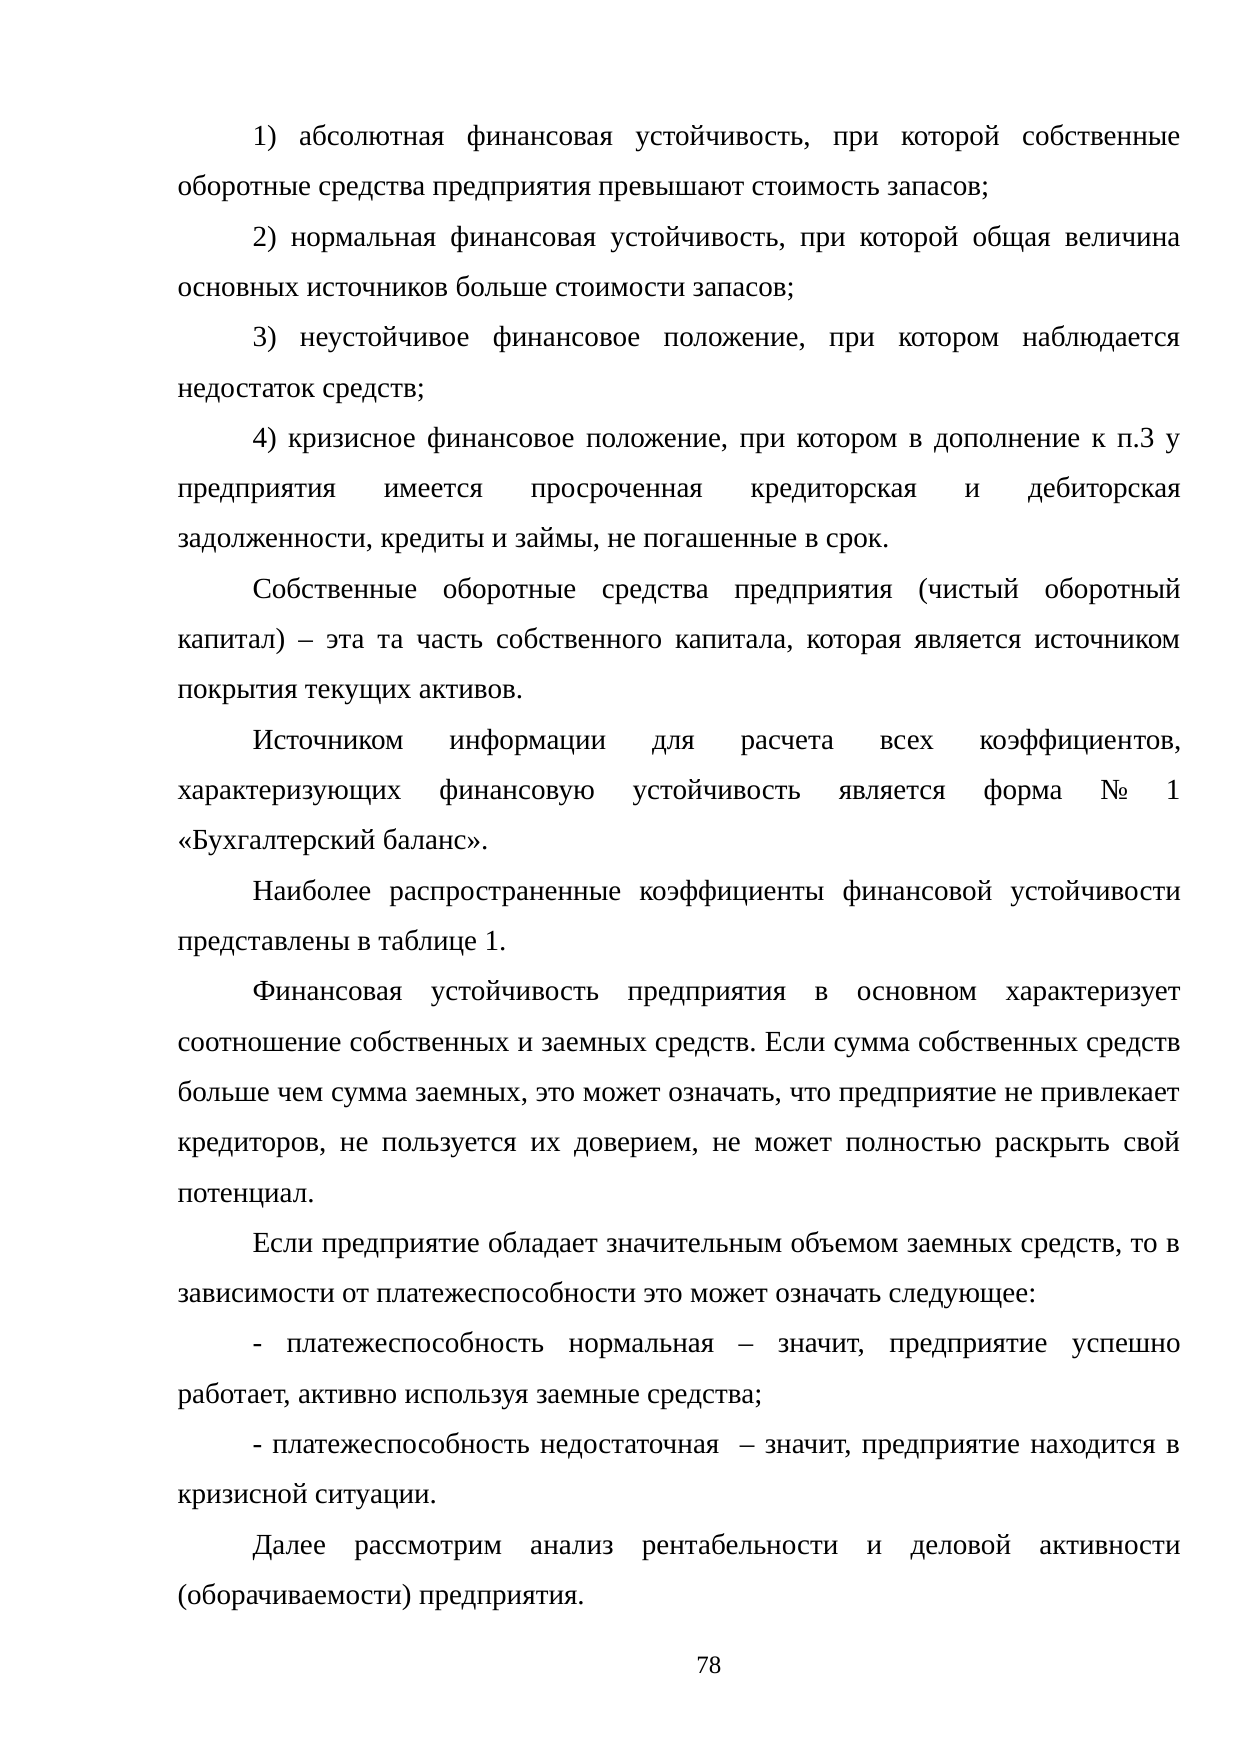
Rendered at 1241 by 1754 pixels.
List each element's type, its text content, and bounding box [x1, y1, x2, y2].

text 4) кризисное финансовое положение, при котором в дополнение к п.3 у предприятия имеется просроченная кредиторская и дебиторская задолженности, кредиты и займы, не погашенные в срок. [177, 420, 1181, 554]
text - платежеспособность нормальная – значит, предприятие успешно работает, активно используя заемные средства; [177, 1326, 1181, 1409]
text 1) абсолютная финансовая устойчивость, при которой собственные оборотные средства предприятия превышают стоимость запасов; [177, 118, 1181, 202]
text Если предприятие обладает значительным объемом заемных средств, то в зависимости от платежеспособности это может означать следующее: [177, 1225, 1181, 1309]
text 3) неустойчивое финансовое положение, при котором наблюдается недостаток средств; [177, 319, 1181, 403]
text - платежеспособность недостаточная – значит, предприятие находится в кризисной ситуации. [177, 1426, 1181, 1510]
text 2) нормальная финансовая устойчивость, при которой общая величина основных источников больше стоимости запасов; [177, 219, 1181, 303]
text Наиболее распространенные коэффициенты финансовой устойчивости представлены в таблице 1. [177, 873, 1181, 957]
text Финансовая устойчивость предприятия в основном характеризует соотношение собственных и заемных средств. Если сумма собственных средств больше чем сумма заемных, это может означать, что предприятие не привлекает кредиторов, не пользуется их доверием, не может полностью раскрыть свой потенциал. [177, 973, 1181, 1208]
text Источником информации для расчета всех коэффициентов, характеризующих финансовую устойчивость является форма № 1 «Бухгалтерский баланс». [177, 722, 1181, 856]
text Далее рассмотрим анализ рентабельности и деловой активности (оборачиваемости) предприятия. [177, 1527, 1181, 1611]
text Собственные оборотные средства предприятия (чистый оборотный капитал) – эта та часть собственного капитала, которая является источником покрытия текущих активов. [177, 571, 1181, 705]
